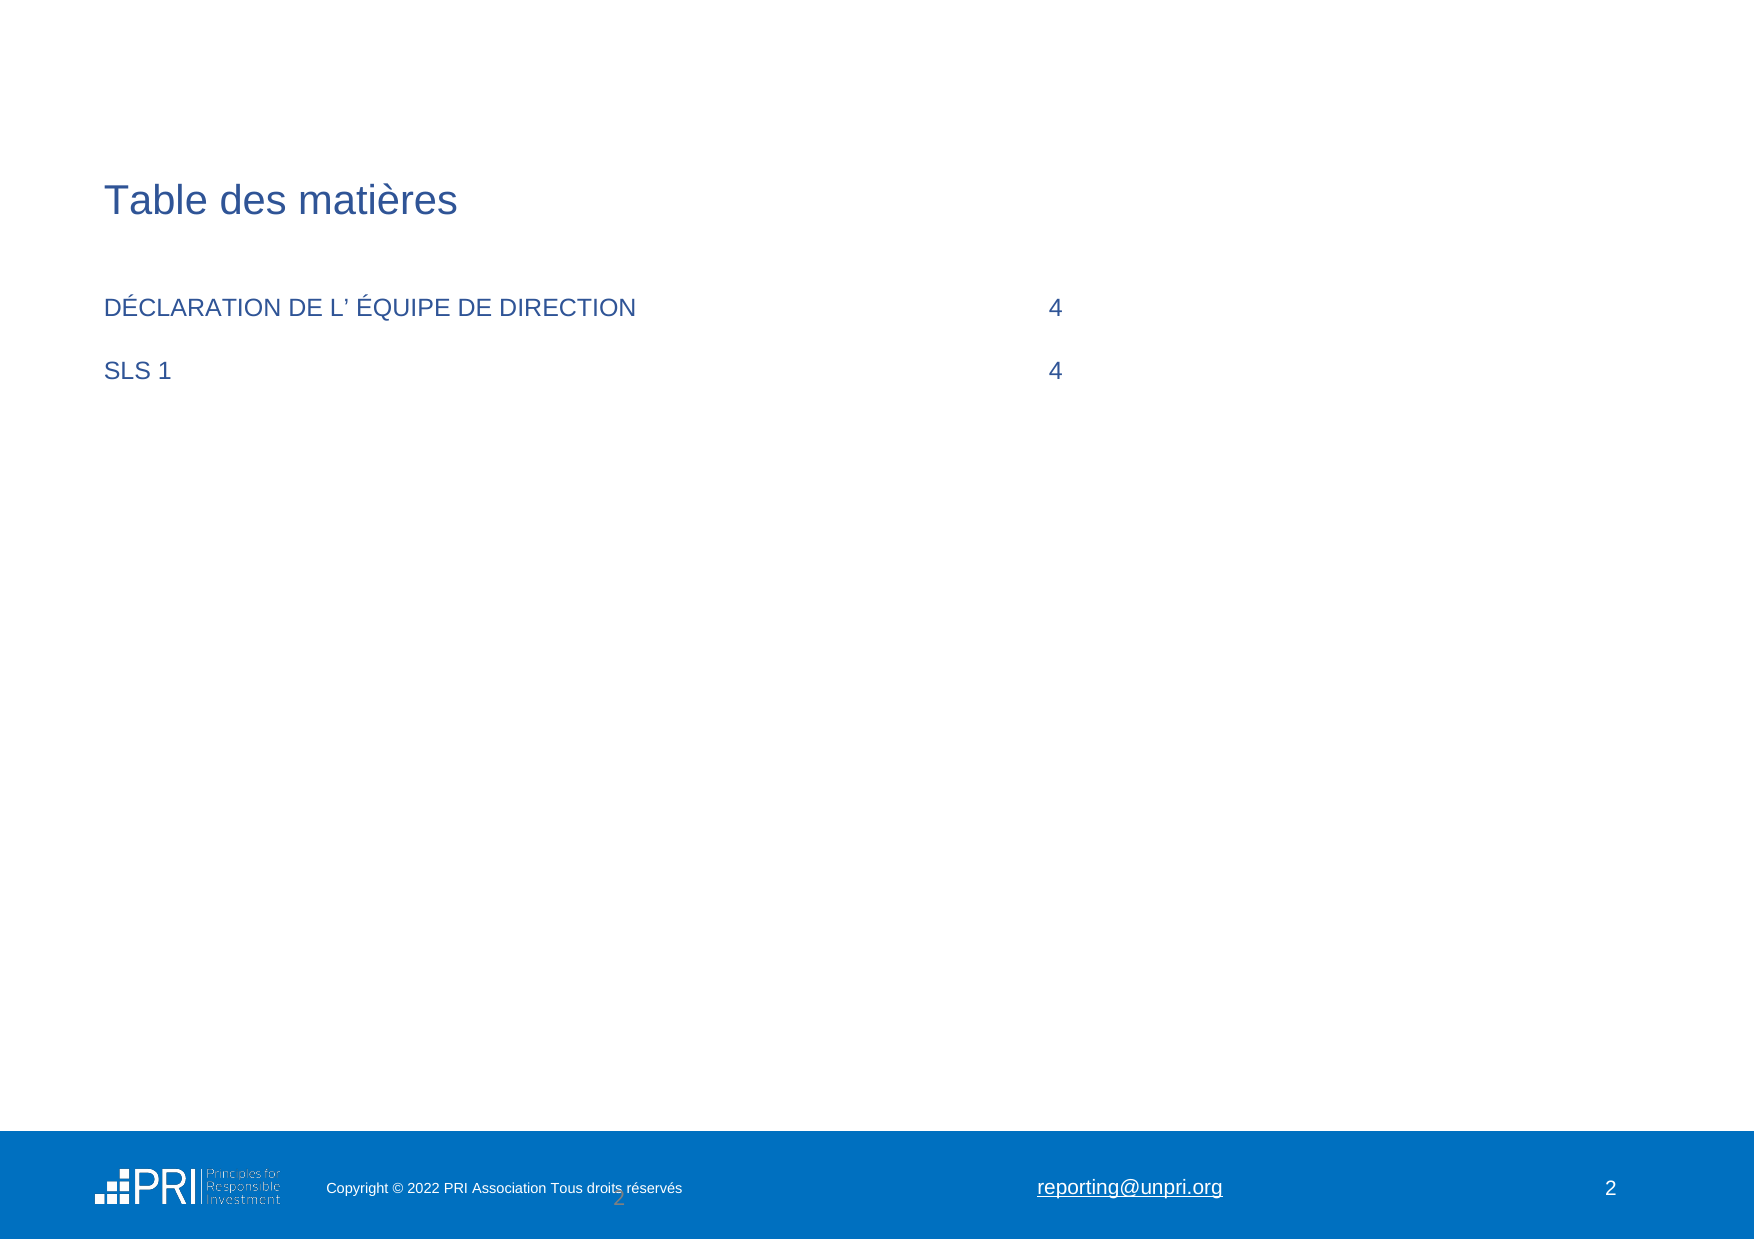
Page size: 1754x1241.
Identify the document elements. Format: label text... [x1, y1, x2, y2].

picture [92, 1166, 282, 1207]
text Table des matières [103, 175, 1650, 223]
